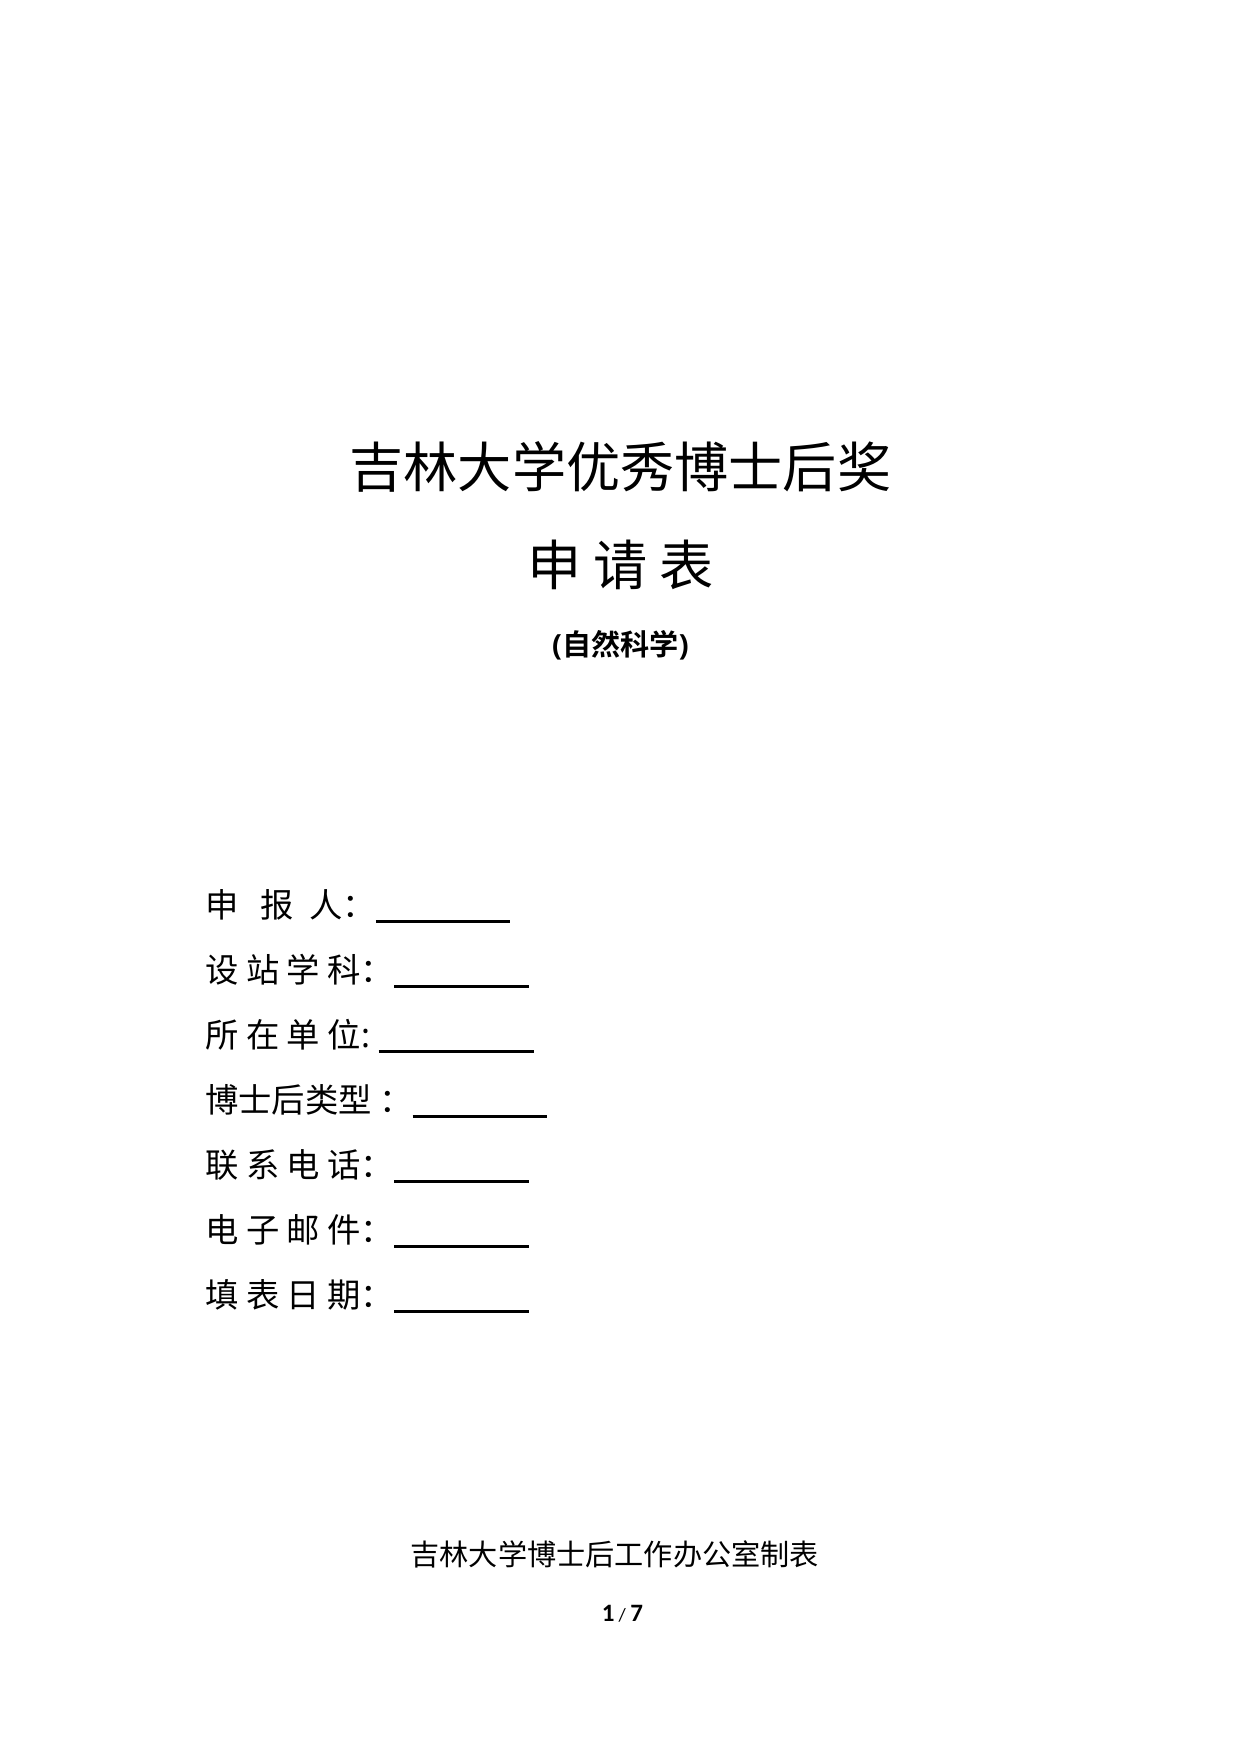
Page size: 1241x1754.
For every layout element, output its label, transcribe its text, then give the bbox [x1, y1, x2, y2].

text 吉林大学博士后工作办公室制表 [75, 1521, 1165, 1586]
text 申 请 表 [75, 513, 1165, 611]
text 所 在 单 位: [75, 1001, 1163, 1066]
text 吉林大学优秀博士后奖 [75, 416, 1165, 513]
text 联 系 电 话： [75, 1131, 1163, 1196]
text 电 子 邮 件： [75, 1196, 1163, 1261]
text 填 表 日 期： [75, 1261, 1163, 1326]
text (自然科学) [75, 611, 1165, 676]
text 博士后类型 ： [75, 1066, 1163, 1131]
text 设 站 学 科： [75, 936, 1163, 1001]
text 申 报 人： [75, 871, 1163, 936]
